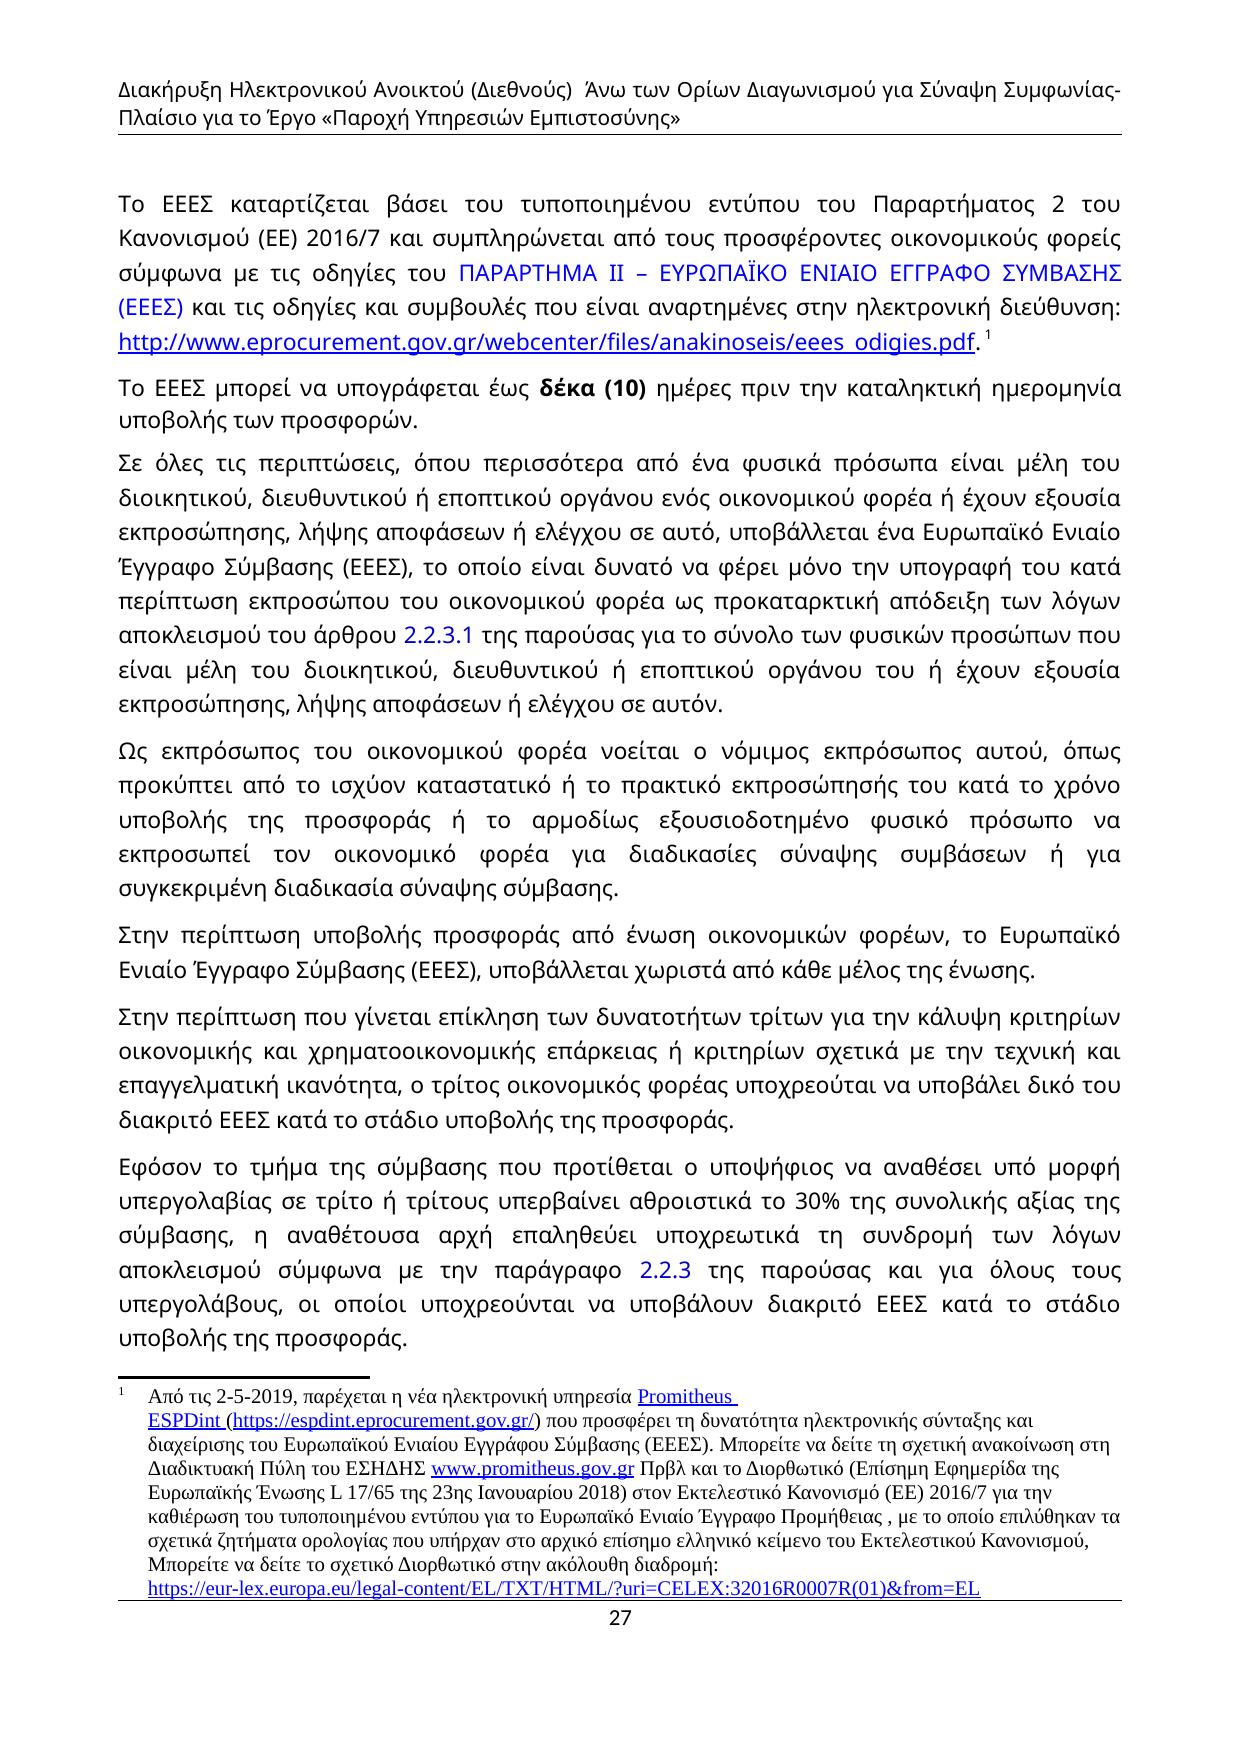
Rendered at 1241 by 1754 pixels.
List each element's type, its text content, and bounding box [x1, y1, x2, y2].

text Σε όλες τις περιπτώσεις, όπου περισσότερα από ένα φυσικά πρόσωπα είναι μέλη του διοικητικού, διευθυντικού ή εποπτικού οργάνου ενός οικονομικού φορέα ή έχουν εξουσία εκπροσώπησης, λήψης αποφάσεων ή ελέγχου σε αυτό, υποβάλλεται ένα Ευρωπαϊκό Ενιαίο Έγγραφο Σύμβασης (ΕΕΕΣ), το οποίο είναι δυνατό να φέρει μόνο την υπογραφή του κατά περίπτωση εκπροσώπου του οικονομικού φορέα ως προκαταρκτική απόδειξη των λόγων αποκλεισμού του άρθρου 2.2.3.1 της παρούσας για το σύνολο των φυσικών προσώπων που είναι μέλη του διοικητικού, διευθυντικού ή εποπτικού οργάνου του ή έχουν εξουσία εκπροσώπησης, λήψης αποφάσεων ή ελέγχου σε αυτόν. [118, 447, 1122, 719]
text Το ΕΕΕΣ καταρτίζεται βάσει του τυποποιημένου εντύπου του Παραρτήματος 2 του Κανονισμού (ΕΕ) 2016/7 και συμπληρώνεται από τους προσφέροντες οικονομικούς φορείς σύμφωνα με τις οδηγίες του ΠΑΡΑΡΤΗΜΑ ΙI – ΕΥΡΩΠΑΪΚΟ ΕΝΙΑΙΟ ΕΓΓΡΑΦΟ ΣΥΜΒΑΣΗΣ (ΕΕΕΣ) και τις οδηγίες και συμβουλές που είναι αναρτημένες στην ηλεκτρονική διεύθυνση: http://www.eprocurement.gov.gr/webcenter/files/anakinoseis/eees_odigies.pdf. [118, 188, 1122, 357]
text Ως εκπρόσωπος του οικονομικού φορέα νοείται ο νόμιμος εκπρόσωπος αυτού, όπως προκύπτει από το ισχύον καταστατικό ή το πρακτικό εκπροσώπησής του κατά το χρόνο υποβολής της προσφοράς ή το αρμοδίως εξουσιοδοτημένο φυσικό πρόσωπο να εκπροσωπεί τον οικονομικό φορέα για διαδικασίες σύναψης συμβάσεων ή για συγκεκριμένη διαδικασία σύναψης σύμβασης. [118, 735, 1122, 904]
text Στην περίπτωση που γίνεται επίκληση των δυνατοτήτων τρίτων για την κάλυψη κριτηρίων οικονομικής και χρηματοοικονομικής επάρκειας ή κριτηρίων σχετικά με την τεχνική και επαγγελματική ικανότητα, ο τρίτος οικονομικός φορέας υποχρεούται να υποβάλει δικό του διακριτό ΕΕΕΣ κατά το στάδιο υποβολής της προσφοράς. [118, 1001, 1122, 1135]
text Το ΕΕΕΣ μπορεί να υπογράφεται έως δέκα (10) ημέρες πριν την καταληκτική ημερομηνία υποβολής των προσφορών. [118, 372, 1122, 435]
text Στην περίπτωση υποβολής προσφοράς από ένωση οικονομικών φορέων, το Ευρωπαϊκό Ενιαίο Έγγραφο Σύμβασης (ΕΕΕΣ), υποβάλλεται χωριστά από κάθε μέλος της ένωσης. [118, 919, 1122, 985]
text Εφόσον το τμήμα της σύμβασης που προτίθεται ο υποψήφιος να αναθέσει υπό μορφή υπεργολαβίας σε τρίτο ή τρίτους υπερβαίνει αθροιστικά το 30% της συνολικής αξίας της σύμβασης, η αναθέτουσα αρχή επαληθεύει υποχρεωτικά τη συνδρομή των λόγων αποκλεισμού σύμφωνα με την παράγραφο 2.2.3 της παρούσας και για όλους τους υπεργολάβους, οι οποίοι υποχρεούνται να υποβάλουν διακριτό ΕΕΕΣ κατά το στάδιο υποβολής της προσφοράς. [118, 1151, 1122, 1354]
